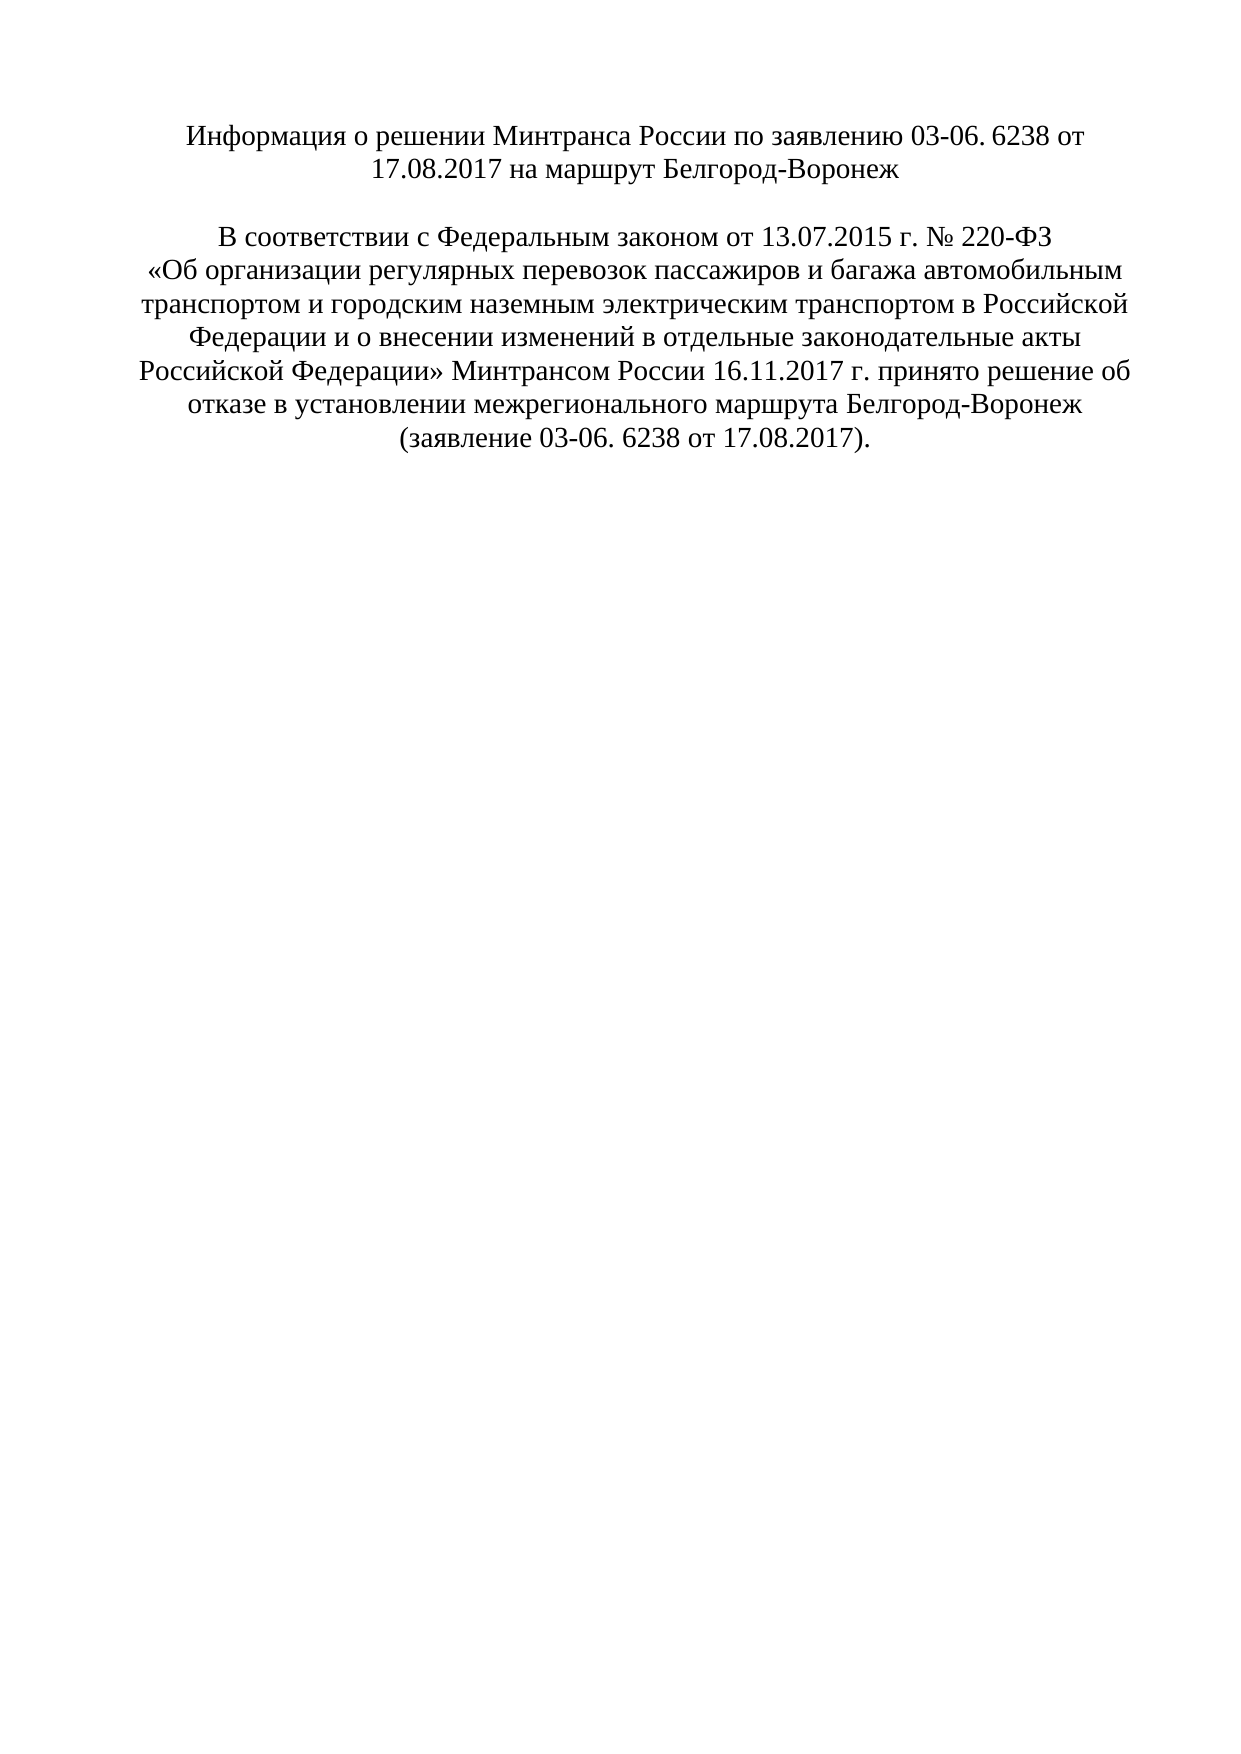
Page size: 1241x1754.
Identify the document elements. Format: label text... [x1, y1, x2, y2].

text Информация о решении Минтранса России по заявлению 03-06. 6238 от 17.08.2017 на маршрут Белгород-Воронеж [118, 118, 1152, 185]
text В соответствии с Федеральным законом от 13.07.2015 г. № 220-ФЗ «Об организации регулярных перевозок пассажиров и багажа автомобильным транспортом и городским наземным электрическим транспортом в Российской Федерации и о внесении изменений в отдельные законодательные акты Российской Федерации» Минтрансом России 16.11.2017 г. принято решение об отказе в установлении межрегионального маршрута Белгород-Воронеж (заявление 03-06. 6238 от 17.08.2017). [118, 219, 1152, 453]
